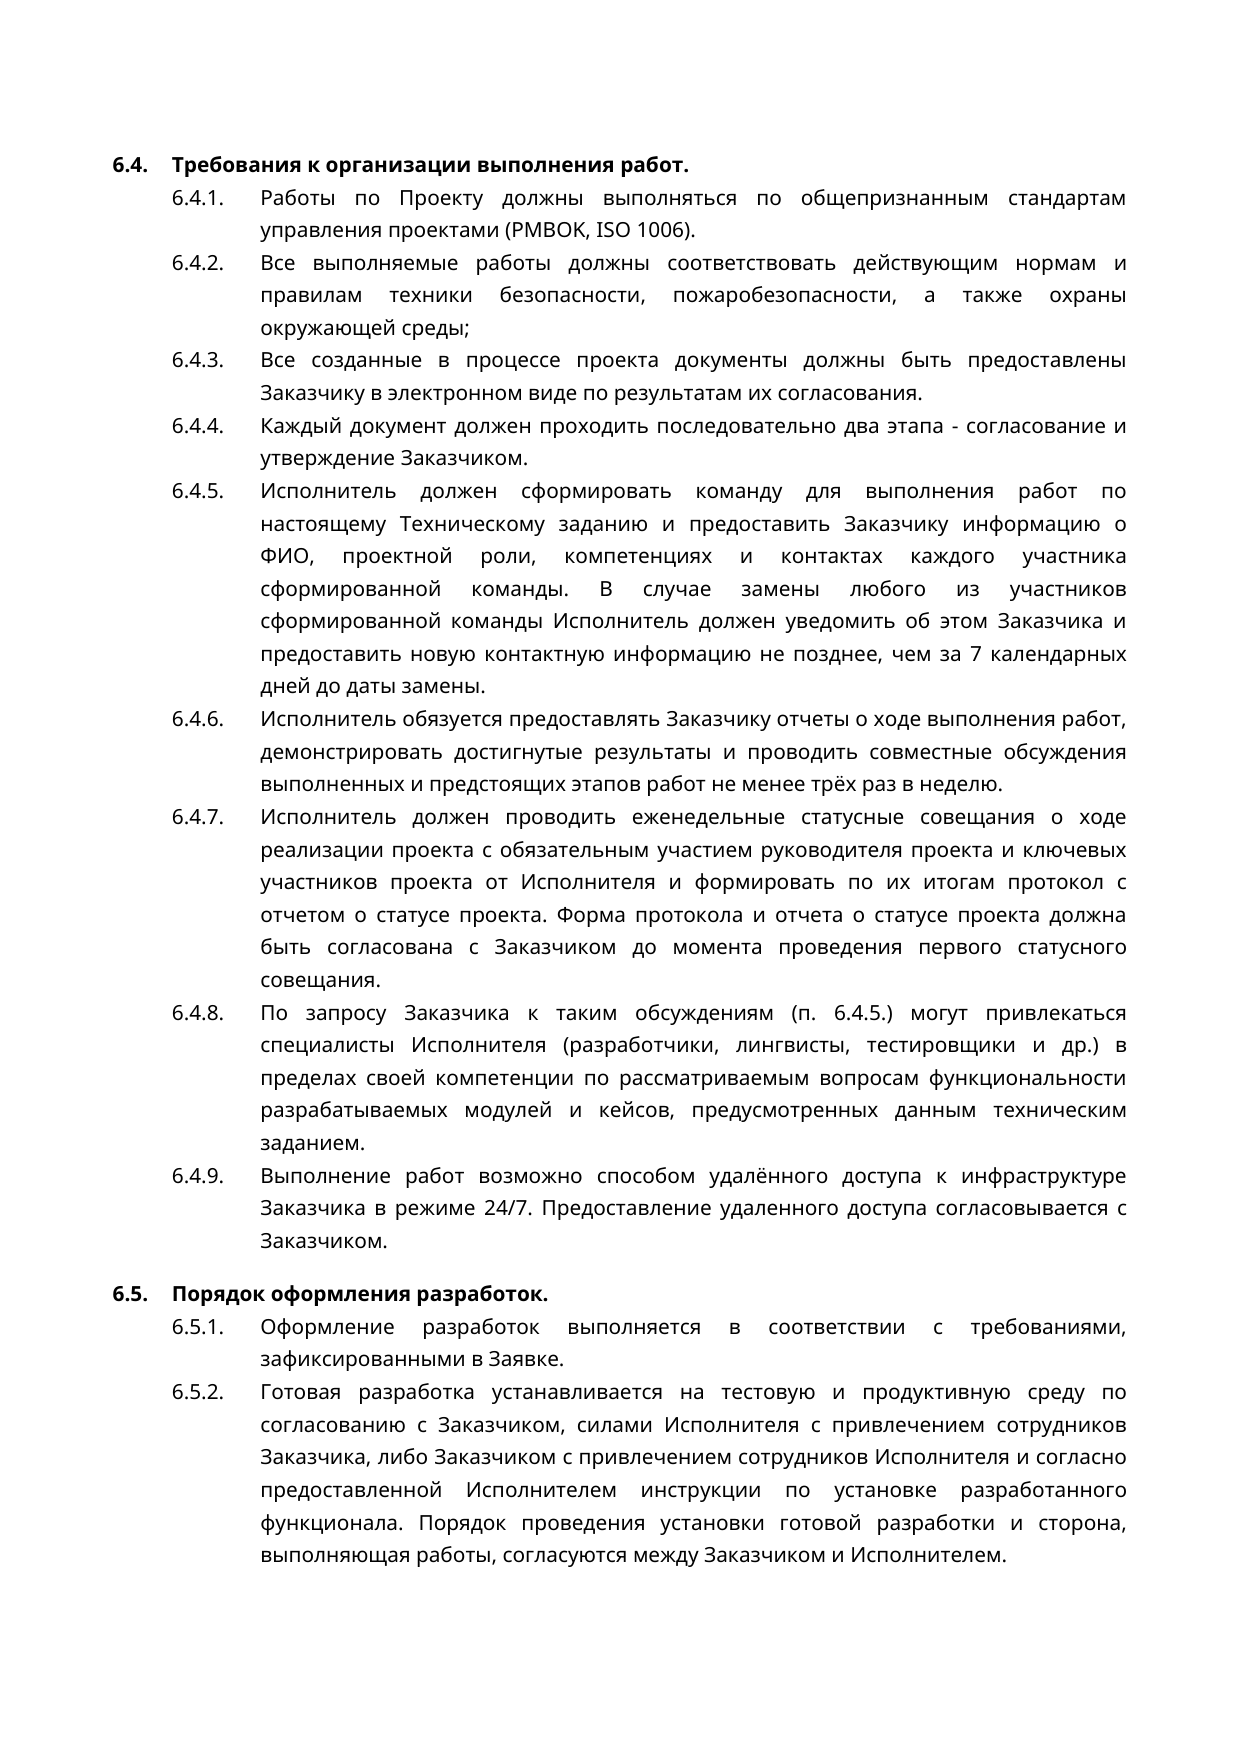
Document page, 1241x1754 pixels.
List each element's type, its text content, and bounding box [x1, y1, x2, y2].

list Каждый документ должен проходить последовательно два этапа - согласование и утверждение Заказчиком. [172, 411, 1128, 472]
subtitle Требования к организации выполнения работ. [112, 150, 1128, 178]
list Исполнитель обязуется предоставлять Заказчику отчеты о ходе выполнения работ, демонстрировать достигнутые результаты и проводить совместные обсуждения выполненных и предстоящих этапов работ не менее трёх раз в неделю. [172, 704, 1128, 798]
list Исполнитель должен сформировать команду для выполнения работ по настоящему Техническому заданию и предоставить Заказчику информацию о ФИО, проектной роли, компетенциях и контактах каждого участника сформированной команды. В случае замены любого из участников сформированной команды Исполнитель должен уведомить об этом Заказчика и предоставить новую контактную информацию не позднее, чем за 7 календарных дней до даты замены. [172, 476, 1128, 700]
list Работы по Проекту должны выполняться по общепризнанным стандартам управления проектами (PMBOK, ISO 1006). [172, 183, 1128, 244]
list По запросу Заказчика к таким обсуждениям (п. 6.4.5.) могут привлекаться специалисты Исполнителя (разработчики, лингвисты, тестировщики и др.) в пределах своей компетенции по рассматриваемым вопросам функциональности разрабатываемых модулей и кейсов, предусмотренных данным техническим заданием. [172, 998, 1128, 1157]
list Оформление разработок выполняется в соответствии с требованиями, зафиксированными в Заявке. [172, 1312, 1128, 1373]
list Все созданные в процессе проекта документы должны быть предоставлены Заказчику в электронном виде по результатам их согласования. [172, 346, 1128, 407]
list Готовая разработка устанавливается на тестовую и продуктивную среду по согласованию с Заказчиком, силами Исполнителя с привлечением сотрудников Заказчика, либо Заказчиком с привлечением сотрудников Исполнителя и согласно предоставленной Исполнителем инструкции по установке разработанного функционала. Порядок проведения установки готовой разработки и сторона, выполняющая работы, согласуются между Заказчиком и Исполнителем. [172, 1377, 1128, 1569]
list Исполнитель должен проводить еженедельные статусные совещания о ходе реализации проекта с обязательным участием руководителя проекта и ключевых участников проекта от Исполнителя и формировать по их итогам протокол с отчетом о статусе проекта. Форма протокола и отчета о статусе проекта должна быть согласована с Заказчиком до момента проведения первого статусного совещания. [172, 802, 1128, 993]
list Все выполняемые работы должны соответствовать действующим нормам и правилам техники безопасности, пожаробезопасности, а также охраны окружающей среды; [172, 248, 1128, 341]
subtitle Порядок оформления разработок. [112, 1279, 1128, 1308]
list Выполнение работ возможно способом удалённого доступа к инфраструктуре Заказчика в режиме 24/7. Предоставление удаленного доступа согласовывается с Заказчиком. [172, 1161, 1128, 1254]
